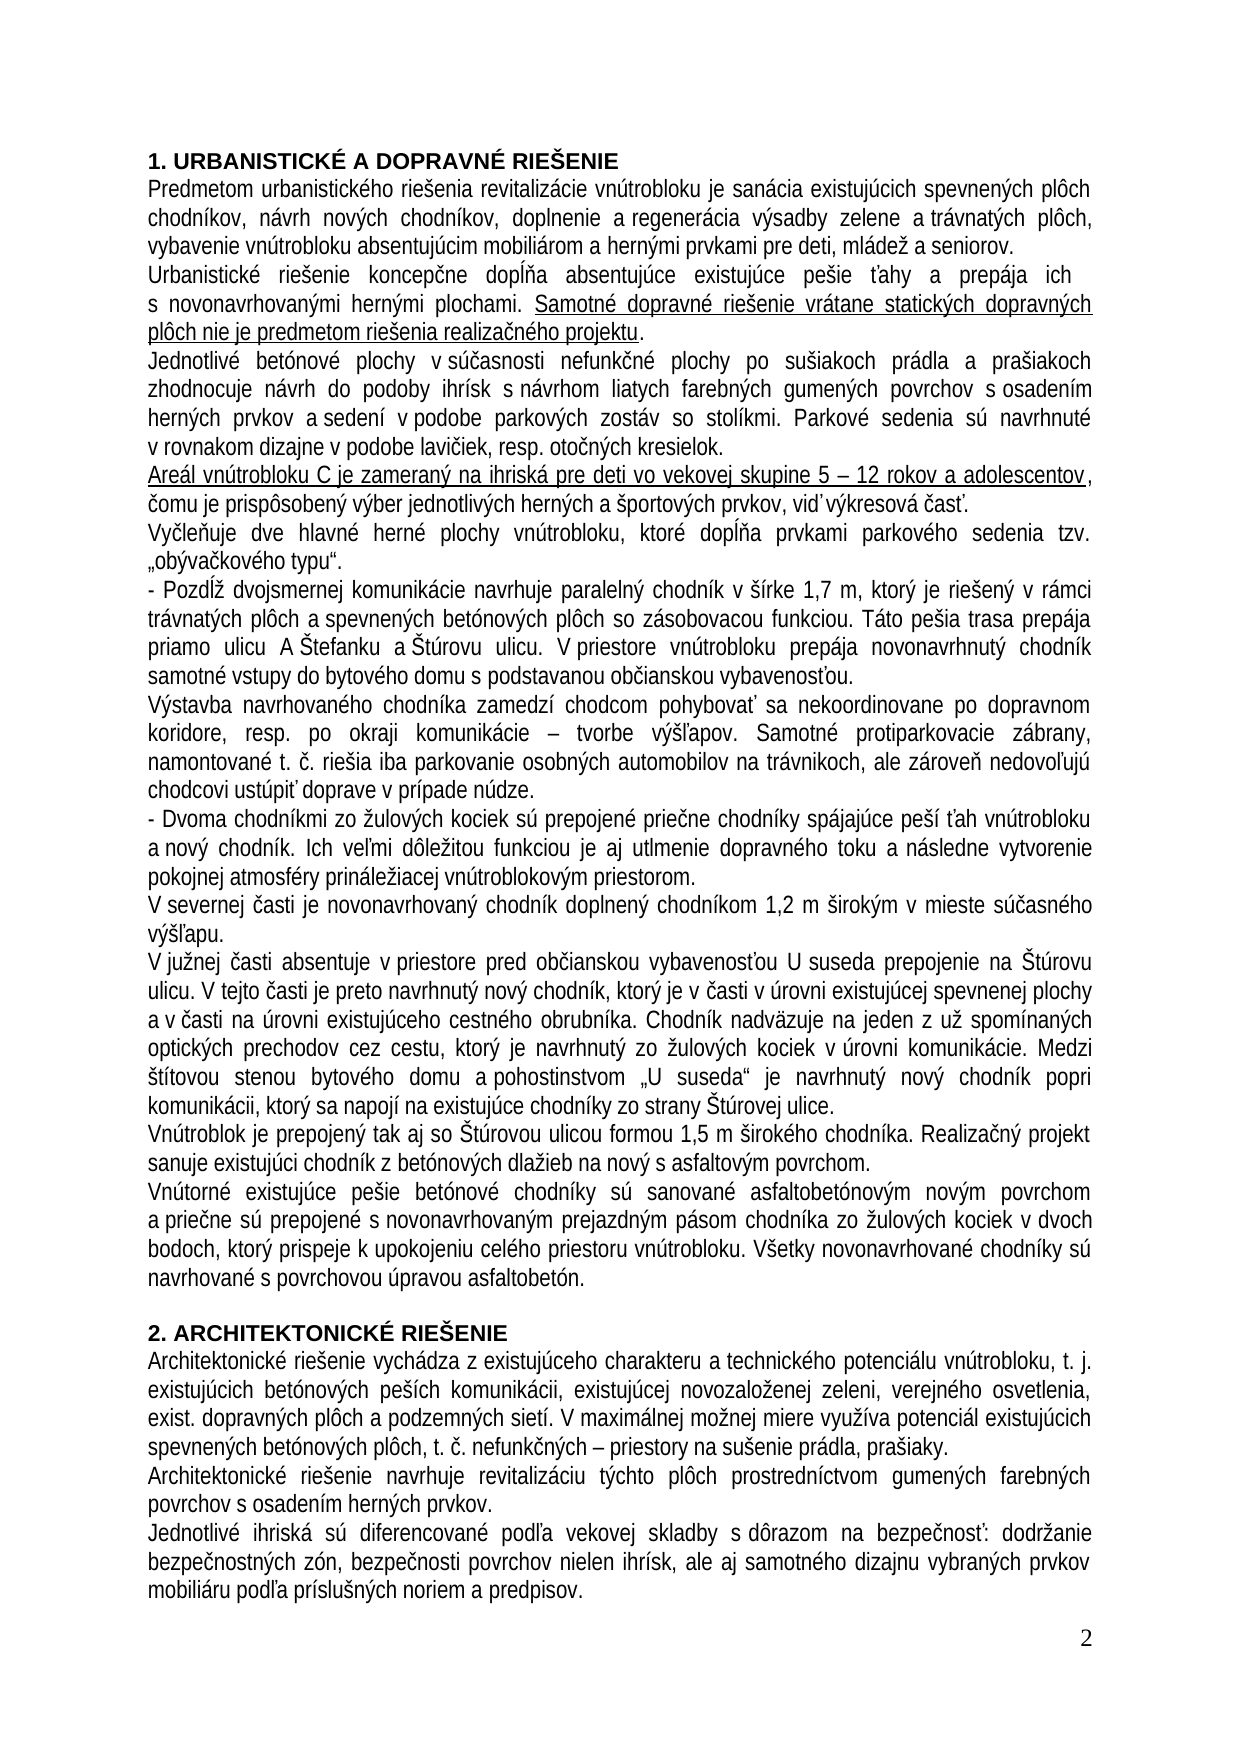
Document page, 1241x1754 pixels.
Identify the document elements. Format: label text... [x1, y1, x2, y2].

text - Dvoma chodníkmi zo žulových kociek sú prepojené priečne chodníky spájajúce peší ťah vnútrobloku a nový chodník. Ich veľmi dôležitou funkciou je aj utlmenie dopravného toku a následne vytvorenie pokojnej atmosféry prináležiacej vnútroblokovým priestorom. [148, 804, 1093, 890]
text Jednotlivé ihriská sú diferencované podľa vekovej skladby s dôrazom na bezpečnosť: dodržanie bezpečnostných zón, bezpečnosti povrchov nielen ihrísk, ale aj samotného dizajnu vybraných prvkov mobiliáru podľa príslušných noriem a predpisov. [148, 1518, 1093, 1604]
text Výstavba navrhovaného chodníka zamedzí chodcom pohybovať sa nekoordinovane po dopravnom koridore, resp. po okraji komunikácie – tvorbe výšľapov. Samotné protiparkovacie zábrany, namontované t. č. riešia iba parkovanie osobných automobilov na trávnikoch, ale zároveň nedovoľujú chodcovi ustúpiť doprave v prípade núdze. [148, 689, 1093, 804]
text Vnútorné existujúce pešie betónové chodníky sú sanované asfaltobetónovým novým povrchom a priečne sú prepojené s novonavrhovaným prejazdným pásom chodníka zo žulových kociek v dvoch bodoch, ktorý prispeje k upokojeniu celého priestoru vnútrobloku. Všetky novonavrhované chodníky sú navrhované s povrchovou úpravou asfaltobetón. [148, 1177, 1093, 1291]
text Architektonické riešenie navrhuje revitalizáciu týchto plôch prostredníctvom gumených farebných povrchov s osadením herných prvkov. [148, 1461, 1093, 1518]
text Urbanistické riešenie koncepčne dopĺňa absentujúce existujúce pešie ťahy a prepája ich s novonavrhovanými hernými plochami. Samotné dopravné riešenie vrátane statických dopravných plôch nie je predmetom riešenia realizačného projektu. [148, 260, 1093, 346]
text Jednotlivé betónové plochy v súčasnosti nefunkčné plochy po sušiakoch prádla a prašiakoch zhodnocuje návrh do podoby ihrísk s návrhom liatych farebných gumených povrchov s osadením herných prvkov a sedení v podobe parkových zostáv so stolíkmi. Parkové sedenia sú navrhnuté v rovnakom dizajne v podobe lavičiek, resp. otočných kresielok. [148, 346, 1093, 460]
text 2. ARCHITEKTONICKÉ RIEŠENIE Architektonické riešenie vychádza z existujúceho charakteru a technického potenciálu vnútrobloku, t. j. existujúcich betónových peších komunikácii, existujúcej novozaloženej zeleni, verejného osvetlenia, exist. dopravných plôch a podzemných sietí. V maximálnej možnej miere využíva potenciál existujúcich spevnených betónových plôch, t. č. nefunkčných – priestory na sušenie prádla, prašiaky. [148, 1320, 1093, 1461]
text Vnútroblok je prepojený tak aj so Štúrovou ulicou formou 1,5 m širokého chodníka. Realizačný projekt sanuje existujúci chodník z betónových dlažieb na nový s asfaltovým povrchom. [148, 1119, 1093, 1177]
text 1. URBANISTICKÉ A DOPRAVNÉ RIEŠENIE Predmetom urbanistického riešenia revitalizácie vnútrobloku je sanácia existujúcich spevnených plôch chodníkov, návrh nových chodníkov, doplnenie a regenerácia výsadby zelene a trávnatých plôch, vybavenie vnútrobloku absentujúcim mobiliárom a hernými prvkami pre deti, mládež a seniorov. [148, 148, 1093, 260]
text Areál vnútrobloku C je zameraný na ihriská pre deti vo vekovej skupine 5 – 12 rokov a adolescentov, čomu je prispôsobený výber jednotlivých herných a športových prvkov, viď výkresová časť. [148, 460, 1093, 518]
text - Pozdĺž dvojsmernej komunikácie navrhuje paralelný chodník v šírke 1,7 m, ktorý je riešený v rámci trávnatých plôch a spevnených betónových plôch so zásobovacou funkciou. Táto pešia trasa prepája priamo ulicu A Štefanku a Štúrovu ulicu. V priestore vnútrobloku prepája novonavrhnutý chodník samotné vstupy do bytového domu s podstavanou občianskou vybavenosťou. [148, 575, 1093, 689]
text Vyčleňuje dve hlavné herné plochy vnútrobloku, ktoré dopĺňa prvkami parkového sedenia tzv. „obývačkového typu“. [148, 518, 1093, 575]
text V južnej časti absentuje v priestore pred občianskou vybavenosťou U suseda prepojenie na Štúrovu ulicu. V tejto časti je preto navrhnutý nový chodník, ktorý je v časti v úrovni existujúcej spevnenej plochy a v časti na úrovni existujúceho cestného obrubníka. Chodník nadväzuje na jeden z už spomínaných optických prechodov cez cestu, ktorý je navrhnutý zo žulových kociek v úrovni komunikácie. Medzi štítovou stenou bytového domu a pohostinstvom „U suseda“ je navrhnutý nový chodník popri komunikácii, ktorý sa napojí na existujúce chodníky zo strany Štúrovej ulice. [148, 947, 1093, 1119]
text V severnej časti je novonavrhovaný chodník doplnený chodníkom 1,2 m širokým v mieste súčasného výšľapu. [148, 890, 1093, 947]
